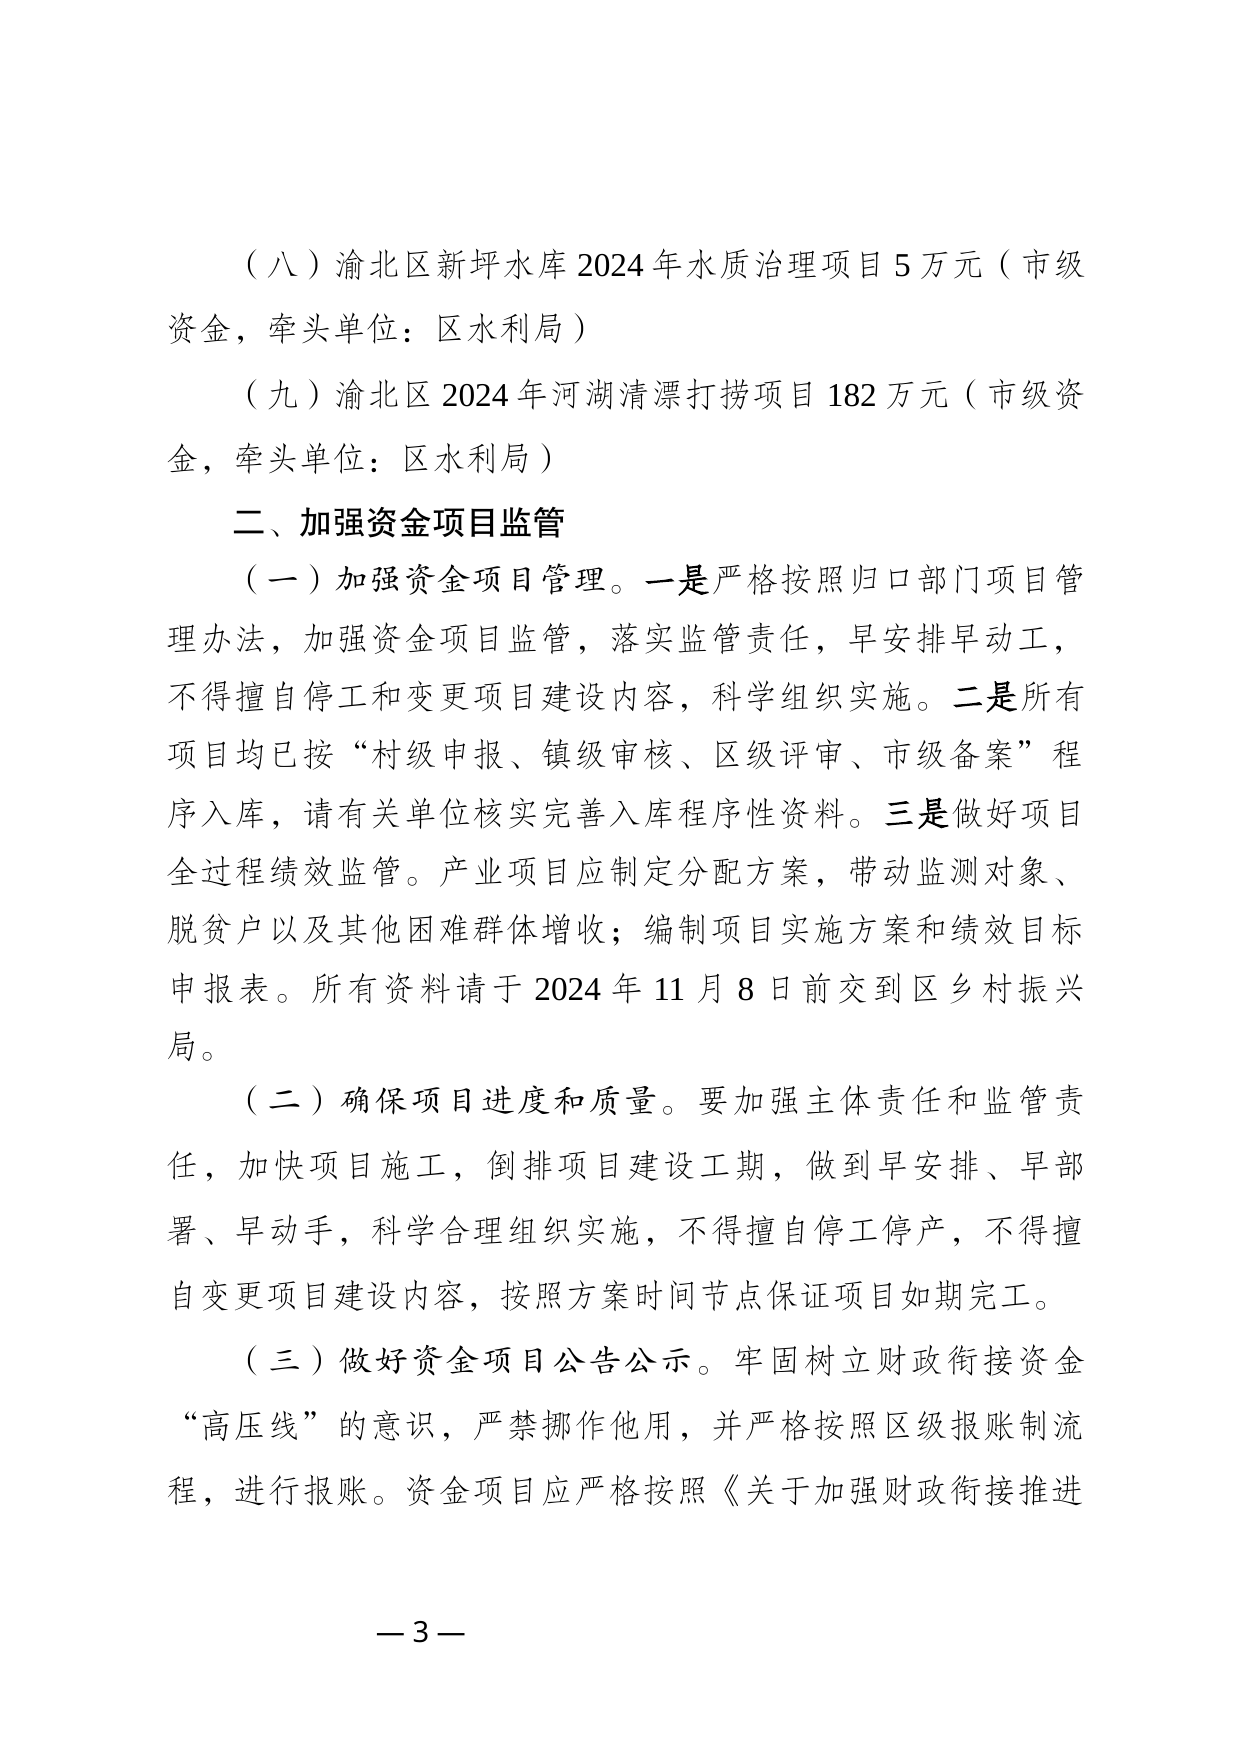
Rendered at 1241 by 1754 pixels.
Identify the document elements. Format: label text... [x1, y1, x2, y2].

text （二）确保项目进度和质量。要加强主体责任和监管责任，加快项目施工，倒排项目建设工期，做到早安排、早部署、早动手，科学合理组织实施，不得擅自停工停产，不得擅自变更项目建设内容，按照方案时间节点保证项目如期完工。 [165, 1070, 1087, 1330]
text （九）渝北区2024年河湖清漂打捞项目182万元（市级资金，牵头单位：区水利局） [165, 363, 1087, 493]
text （八）渝北区新坪水库2024年水质治理项目5万元（市级资金，牵头单位：区水利局） [165, 233, 1087, 363]
list 加强资金项目监管 [165, 493, 1087, 545]
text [165, 1330, 1087, 1525]
text （一）加强资金项目管理。一是严格按照归口部门项目管理办法，加强资金项目监管，落实监管责任，早安排早动工，不得擅自停工和变更项目建设内容，科学组织实施。二是所有项目均已按“村级申报、镇级审核、区级评审、市级备案”程序入库，请有关单位核实完善入库程序性资料。三是做好项目全过程绩效监管。产业项目应制定分配方案，带动监测对象、脱贫户以及其他困难群体增收；编制项目实施方案和绩效目标申报表。所有资料请于2024年11月8日前交到区乡村振兴局。 [165, 545, 1087, 1070]
